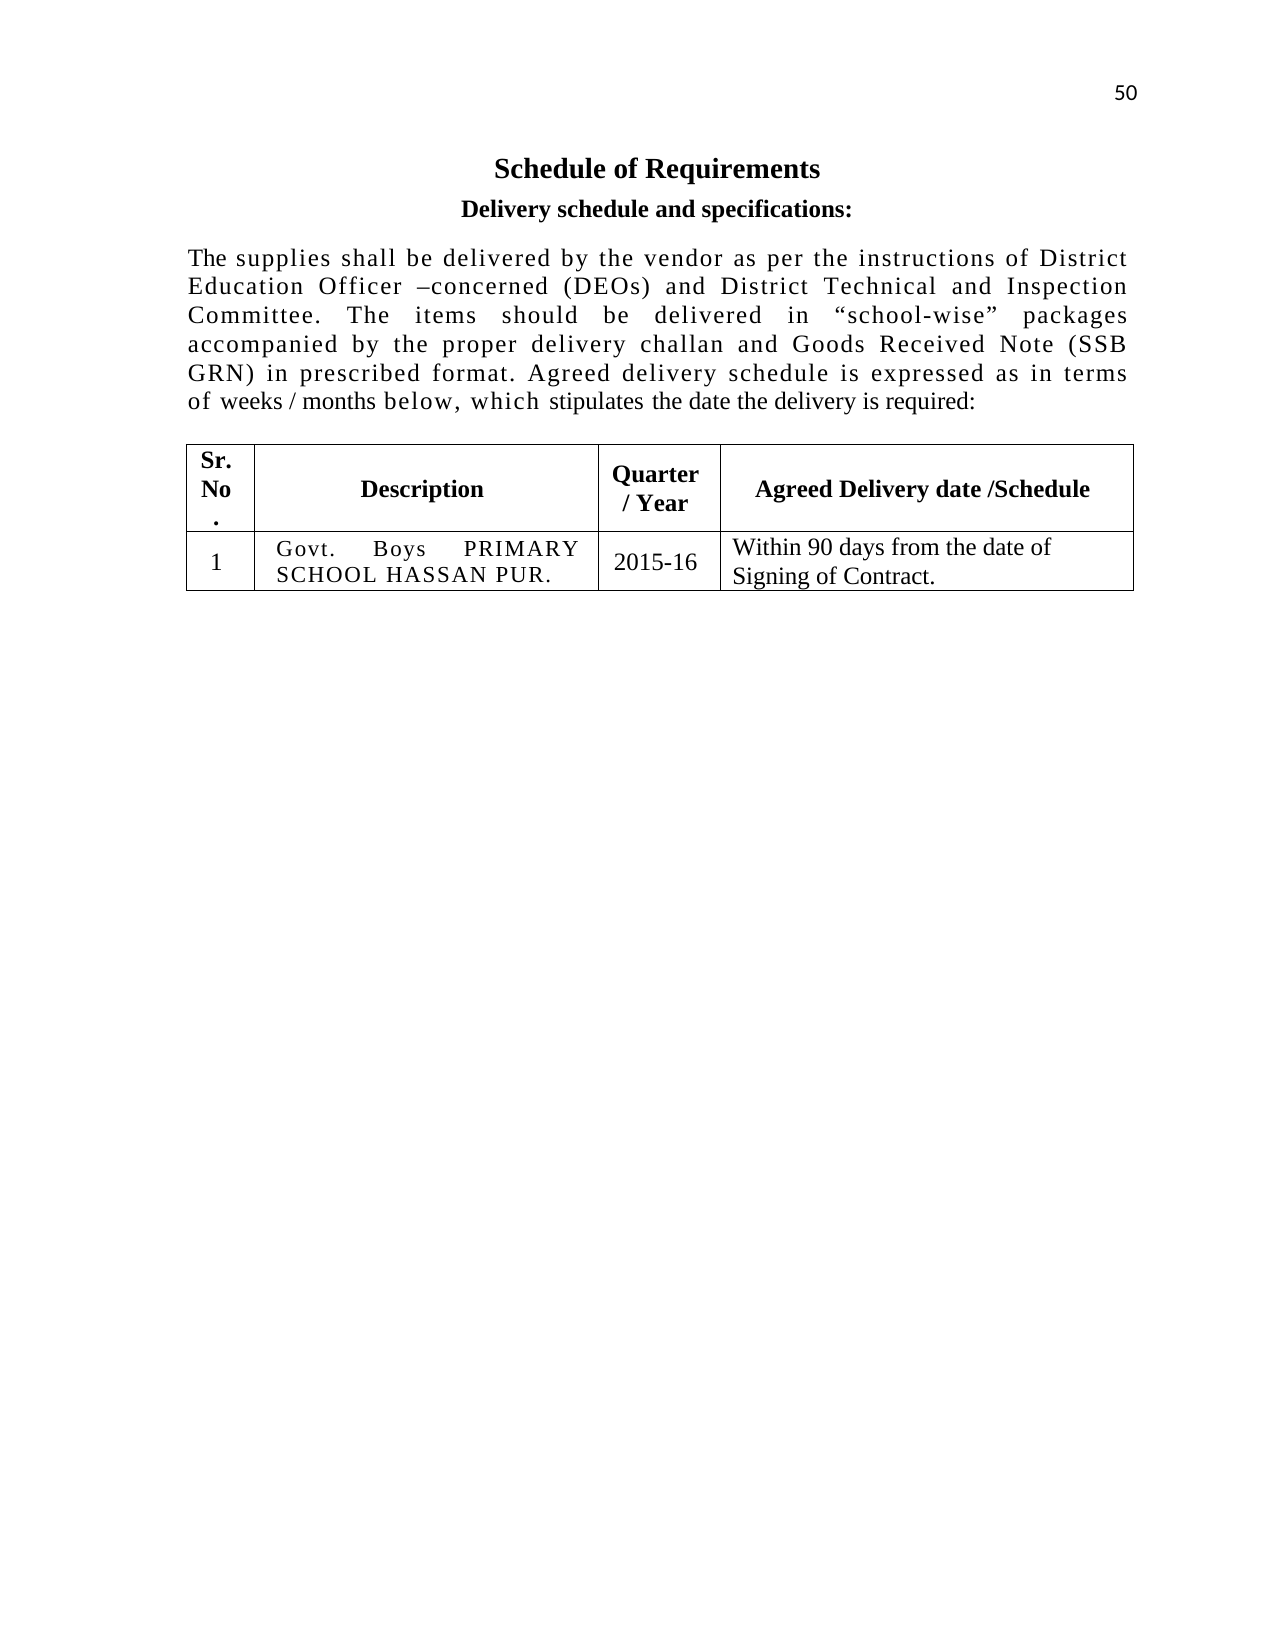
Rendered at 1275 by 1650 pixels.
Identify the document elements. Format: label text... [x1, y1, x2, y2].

text The supplies shall be delivered by the vendor as per the instructions of District Education Officer –concerned (DEOs) and District Technical and Inspection Committee. The items should be delivered in “school-wise” packages accompanied by the proper delivery challan and Goods Received Note (SSB GRN) in prescribed format. Agreed delivery schedule is expressed as in terms of weeks / months below, which stipulates the date the delivery is required: [188, 243, 1128, 415]
table_header Sr. No. [187, 445, 254, 531]
table_header Quarter / Year [599, 445, 720, 531]
table_header Agreed Delivery date /Schedule [721, 445, 1133, 531]
table_cell 1 [187, 532, 254, 590]
table_cell Within 90 days from the date of Signing of Contract. [721, 532, 1133, 590]
table_cell Govt. Boys PRIMARY SCHOOL HASSAN PUR. [255, 532, 598, 590]
text Delivery schedule and specifications: [177, 201, 1137, 243]
table_header Description [255, 445, 598, 531]
table_cell 2015-16 [599, 532, 720, 590]
text Schedule of Requirements [177, 152, 1137, 185]
